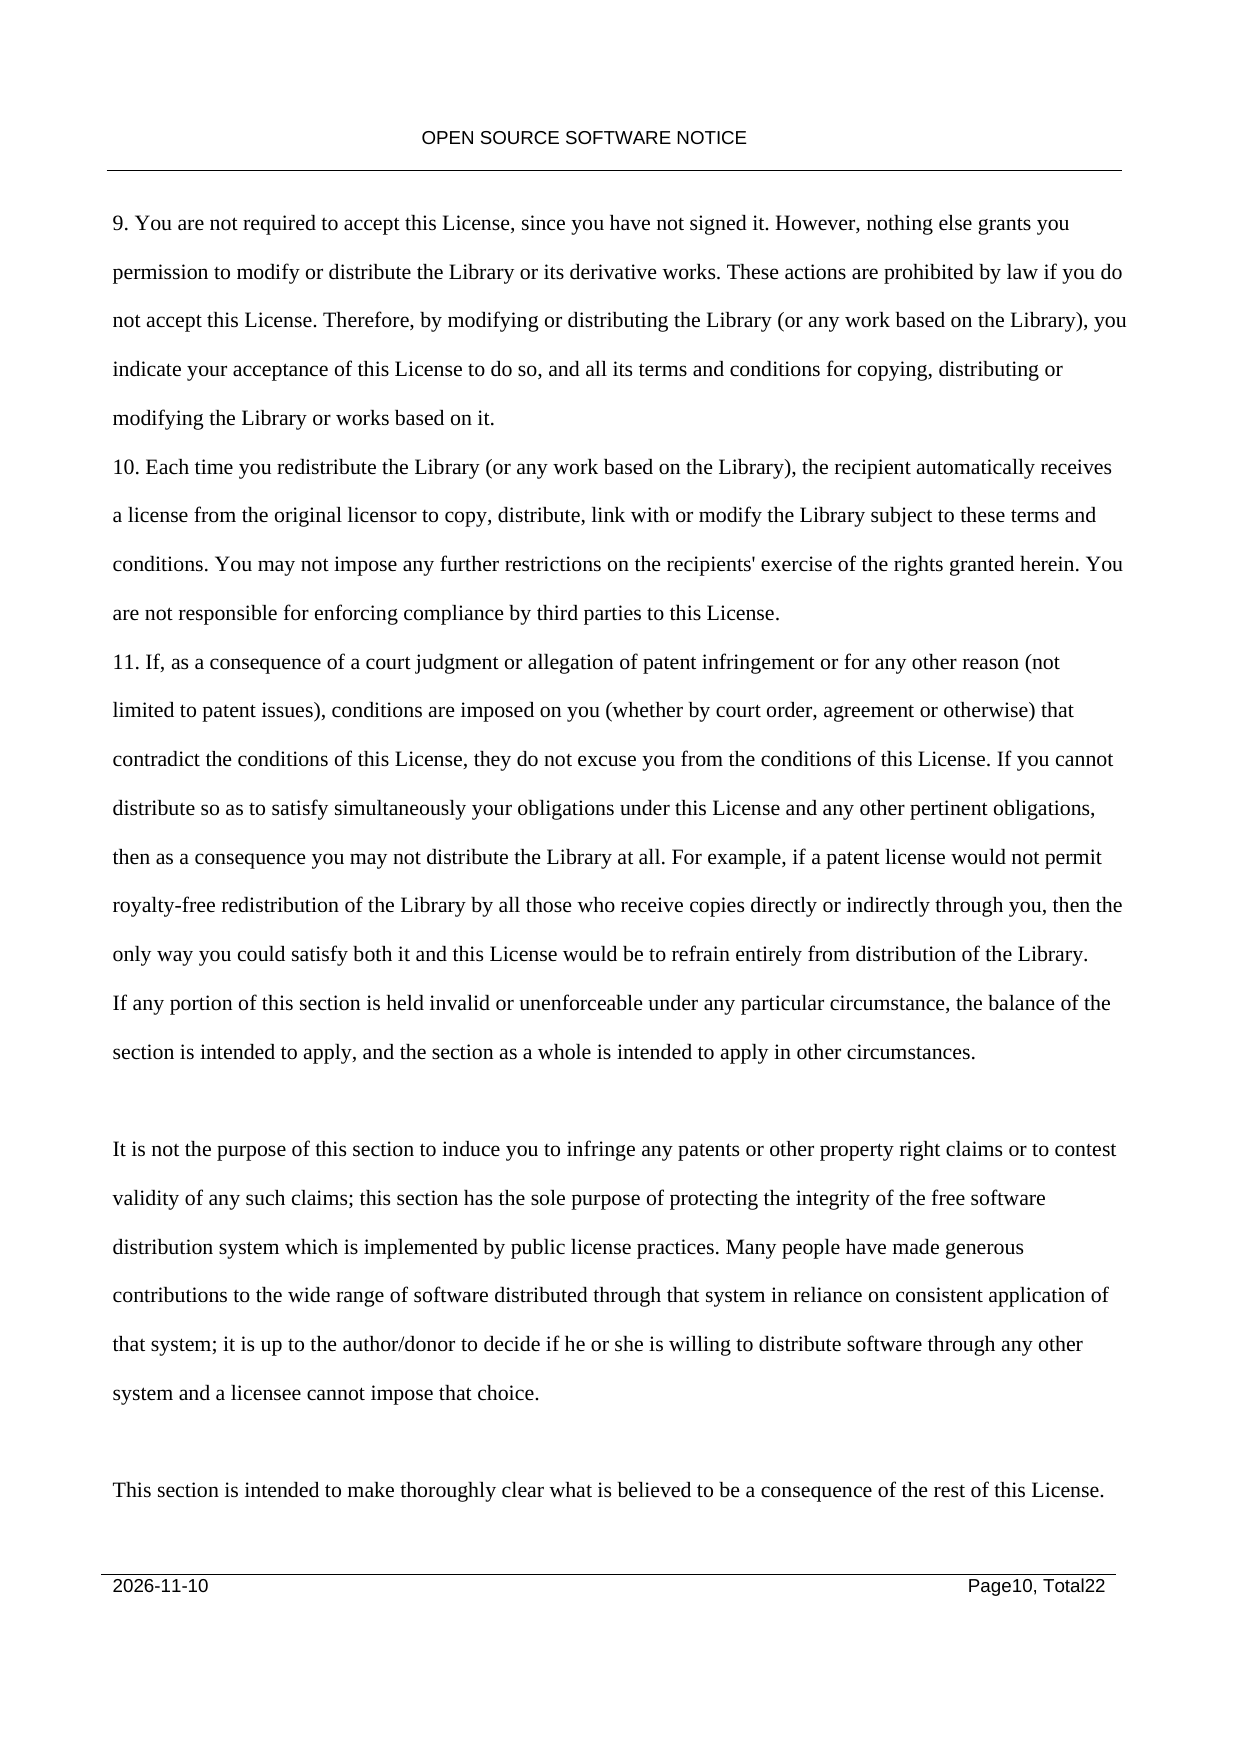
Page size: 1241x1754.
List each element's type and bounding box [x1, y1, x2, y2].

text [112, 206, 1128, 1506]
